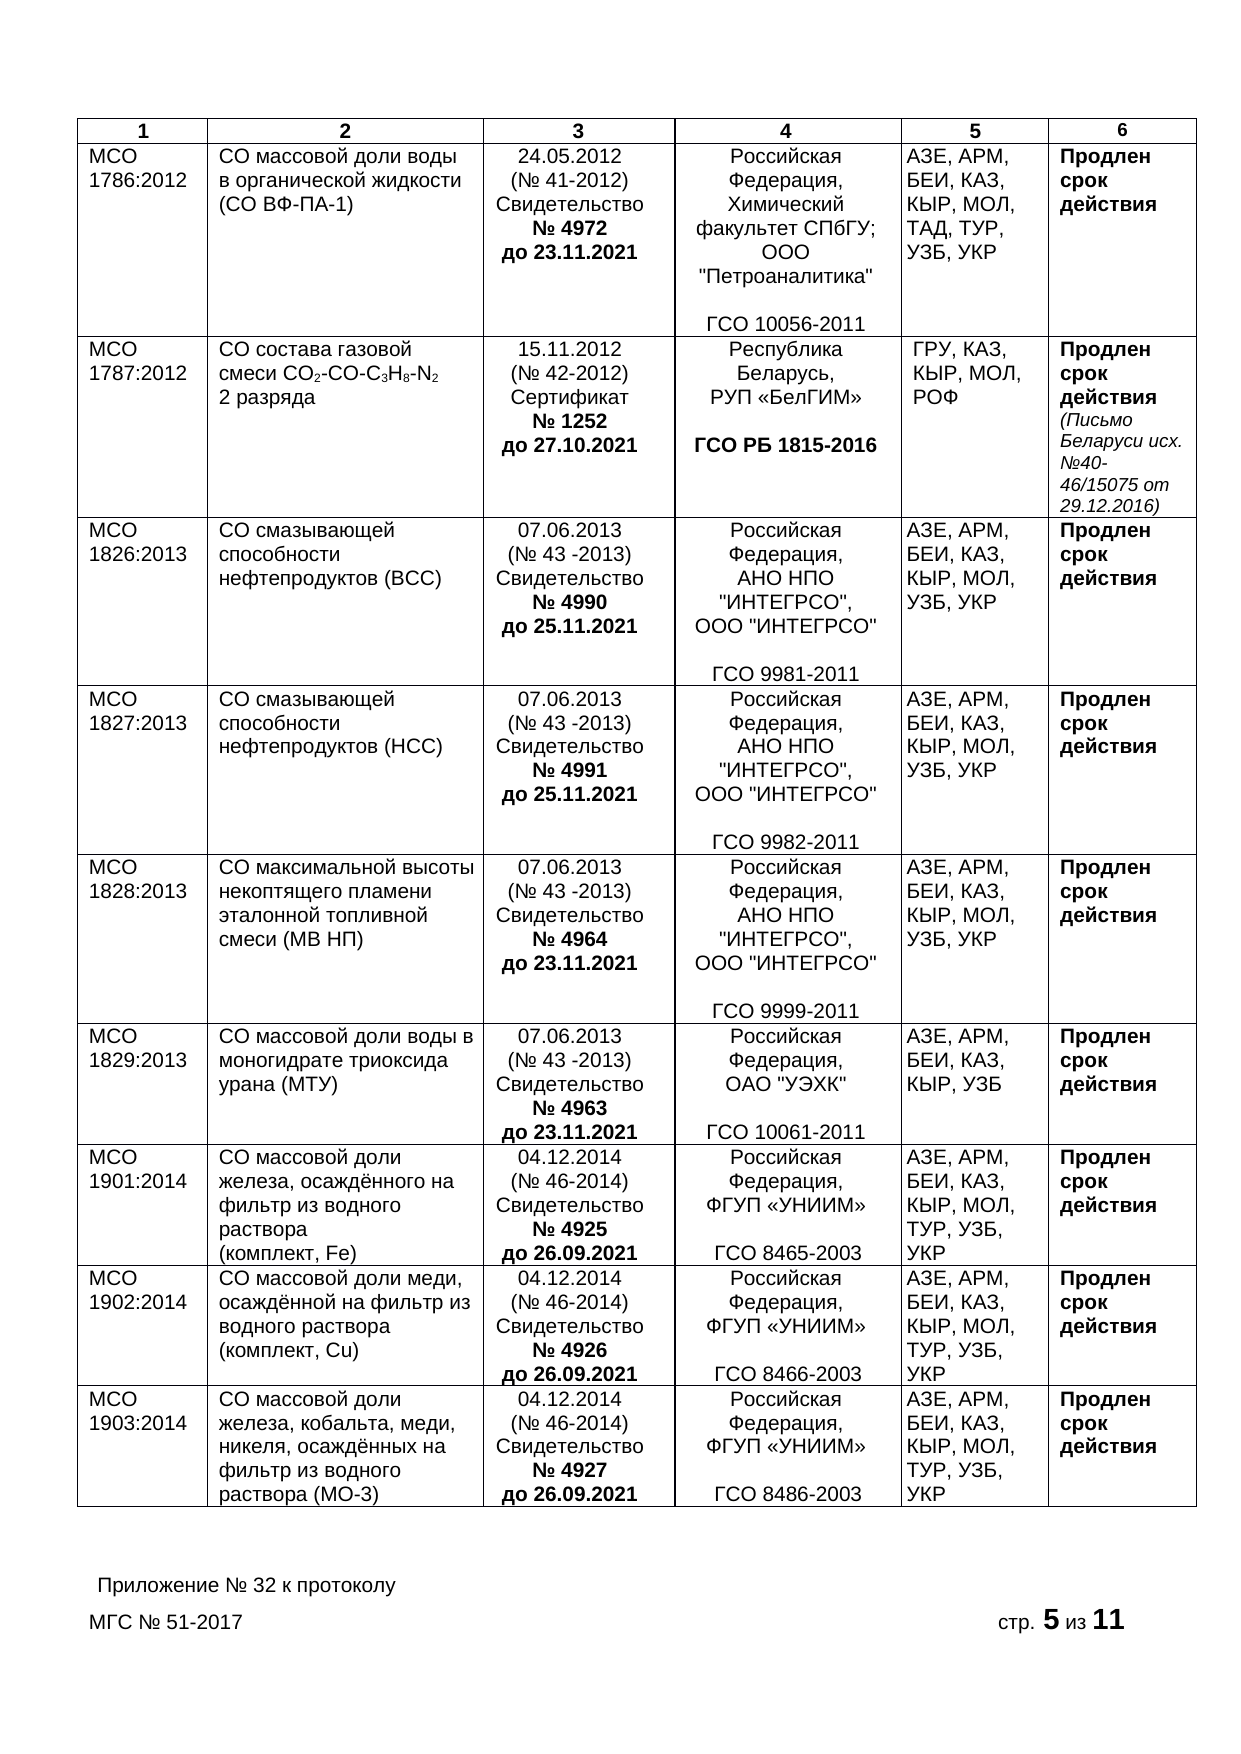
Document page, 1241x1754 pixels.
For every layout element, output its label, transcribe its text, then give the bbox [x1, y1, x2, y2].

table_cell Продлен срок действия (Письмо Беларуси исх. №40-46/15075 от 29.12.2016) [1049, 337, 1196, 517]
table_cell СО массовой доли железа, кобальта, меди, никеля, осаждённых на фильтр из водного раствора (МО-3) [208, 1386, 483, 1506]
table_cell Продлен срок действия [1049, 1266, 1196, 1385]
table_cell МСО 1903:2014 [78, 1386, 207, 1506]
table_header 3 [484, 119, 674, 143]
table_cell ГРУ, КАЗ, КЫР, МОЛ, РОФ [902, 337, 1048, 517]
table_cell СО массовой доли воды в органической жидкости (СО ВФ-ПА-1) [208, 144, 483, 336]
table_cell Республика Беларусь, РУП «БелГИМ» ГСО РБ 1815-2016 [676, 337, 901, 517]
table_cell 04.12.2014 (№ 46-2014) Свидетельство № 4927 до 26.09.2021 [484, 1386, 674, 1506]
table_cell СО массовой доли меди, осаждённой на фильтр из водного раствора (комплект, Сu) [208, 1266, 483, 1385]
table_cell Российская Федерация, Химический факультет СПбГУ; ООО "Петроаналитика" ГСО 10056-2011 [676, 144, 901, 336]
table_cell МСО 1787:2012 [78, 337, 207, 517]
table_cell СО максимальной высоты некоптящего пламени эталонной топливной смеси (МВ НП) [208, 855, 483, 1023]
table_cell СО состава газовой смеси СО2-СО-С3Н8-N2 2 разряда [208, 337, 483, 517]
table_cell СО смазывающей способности нефтепродуктов (НСС) [208, 686, 483, 854]
table_cell МСО 1827:2013 [78, 686, 207, 854]
table_cell 24.05.2012 (№ 41-2012) Свидетельство № 4972 до 23.11.2021 [484, 144, 674, 336]
table_header 1 [78, 119, 207, 143]
table_cell МСО 1826:2013 [78, 518, 207, 685]
table_cell СО массовой доли железа, осаждённого на фильтр из водного раствора (комплект, Fe) [208, 1145, 483, 1264]
table_cell Продлен срок действия [1049, 686, 1196, 854]
table_cell 07.06.2013 (№ 43 -2013) Свидетельство № 4964 до 23.11.2021 [484, 855, 674, 1023]
table_cell МСО 1829:2013 [78, 1024, 207, 1144]
table_cell Российская Федерация, ФГУП «УНИИМ» ГСО 8466-2003 [676, 1266, 901, 1385]
table_cell АЗЕ, АРМ, БЕИ, КАЗ, КЫР, МОЛ, ТУР, УЗБ, УКР [902, 1386, 1048, 1506]
table_cell Российская Федерация, ФГУП «УНИИМ» ГСО 8486-2003 [676, 1386, 901, 1506]
table_cell 07.06.2013 (№ 43 -2013) Свидетельство № 4991 до 25.11.2021 [484, 686, 674, 854]
table_cell МСО 1902:2014 [78, 1266, 207, 1385]
table_header 4 [676, 119, 901, 143]
table_cell АЗЕ, АРМ, БЕИ, КАЗ, КЫР, МОЛ, УЗБ, УКР [902, 518, 1048, 685]
table_cell АЗЕ, АРМ, БЕИ, КАЗ, КЫР, УЗБ [902, 1024, 1048, 1144]
table_cell МСО 1828:2013 [78, 855, 207, 1023]
table_cell Российская Федерация, ОАО "УЭХК" ГСО 10061-2011 [676, 1024, 901, 1144]
table_cell Продлен срок действия [1049, 144, 1196, 336]
table_header 5 [902, 119, 1048, 143]
table_cell Продлен срок действия [1049, 1386, 1196, 1506]
table_cell МСО 1901:2014 [78, 1145, 207, 1264]
table_cell Российская Федерация, АНО НПО "ИНТЕГРСО", ООО "ИНТЕГРСО" ГСО 9999-2011 [676, 855, 901, 1023]
table_cell 07.06.2013 (№ 43 -2013) Свидетельство № 4963 до 23.11.2021 [484, 1024, 674, 1144]
table_cell Продлен срок действия [1049, 1024, 1196, 1144]
table_cell 04.12.2014 (№ 46-2014) Свидетельство № 4925 до 26.09.2021 [484, 1145, 674, 1264]
table_cell 07.06.2013 (№ 43 -2013) Свидетельство № 4990 до 25.11.2021 [484, 518, 674, 685]
table_header 2 [208, 119, 483, 143]
table_cell СО смазывающей способности нефтепродуктов (ВСС) [208, 518, 483, 685]
table_cell Российская Федерация, ФГУП «УНИИМ» ГСО 8465-2003 [676, 1145, 901, 1264]
table_cell МСО 1786:2012 [78, 144, 207, 336]
table_cell Продлен срок действия [1049, 1145, 1196, 1264]
table_cell Российская Федерация, АНО НПО "ИНТЕГРСО", ООО "ИНТЕГРСО" ГСО 9981-2011 [676, 518, 901, 685]
table_cell 15.11.2012 (№ 42-2012) Сертификат № 1252 до 27.10.2021 [484, 337, 674, 517]
table_cell АЗЕ, АРМ, БЕИ, КАЗ, КЫР, МОЛ, ТАД, ТУР, УЗБ, УКР [902, 144, 1048, 336]
table_cell АЗЕ, АРМ, БЕИ, КАЗ, КЫР, МОЛ, УЗБ, УКР [902, 686, 1048, 854]
table_header 6 [1049, 119, 1196, 143]
table_cell СО массовой доли воды в моногидрате триоксида урана (МТУ) [208, 1024, 483, 1144]
table_cell АЗЕ, АРМ, БЕИ, КАЗ, КЫР, МОЛ, ТУР, УЗБ, УКР [902, 1145, 1048, 1264]
table_cell 04.12.2014 (№ 46-2014) Свидетельство № 4926 до 26.09.2021 [484, 1266, 674, 1385]
table_cell АЗЕ, АРМ, БЕИ, КАЗ, КЫР, МОЛ, УЗБ, УКР [902, 855, 1048, 1023]
table_cell АЗЕ, АРМ, БЕИ, КАЗ, КЫР, МОЛ, ТУР, УЗБ, УКР [902, 1266, 1048, 1385]
table_cell Российская Федерация, АНО НПО "ИНТЕГРСО", ООО "ИНТЕГРСО" ГСО 9982-2011 [676, 686, 901, 854]
table_cell Продлен срок действия [1049, 855, 1196, 1023]
table_cell Продлен срок действия [1049, 518, 1196, 685]
